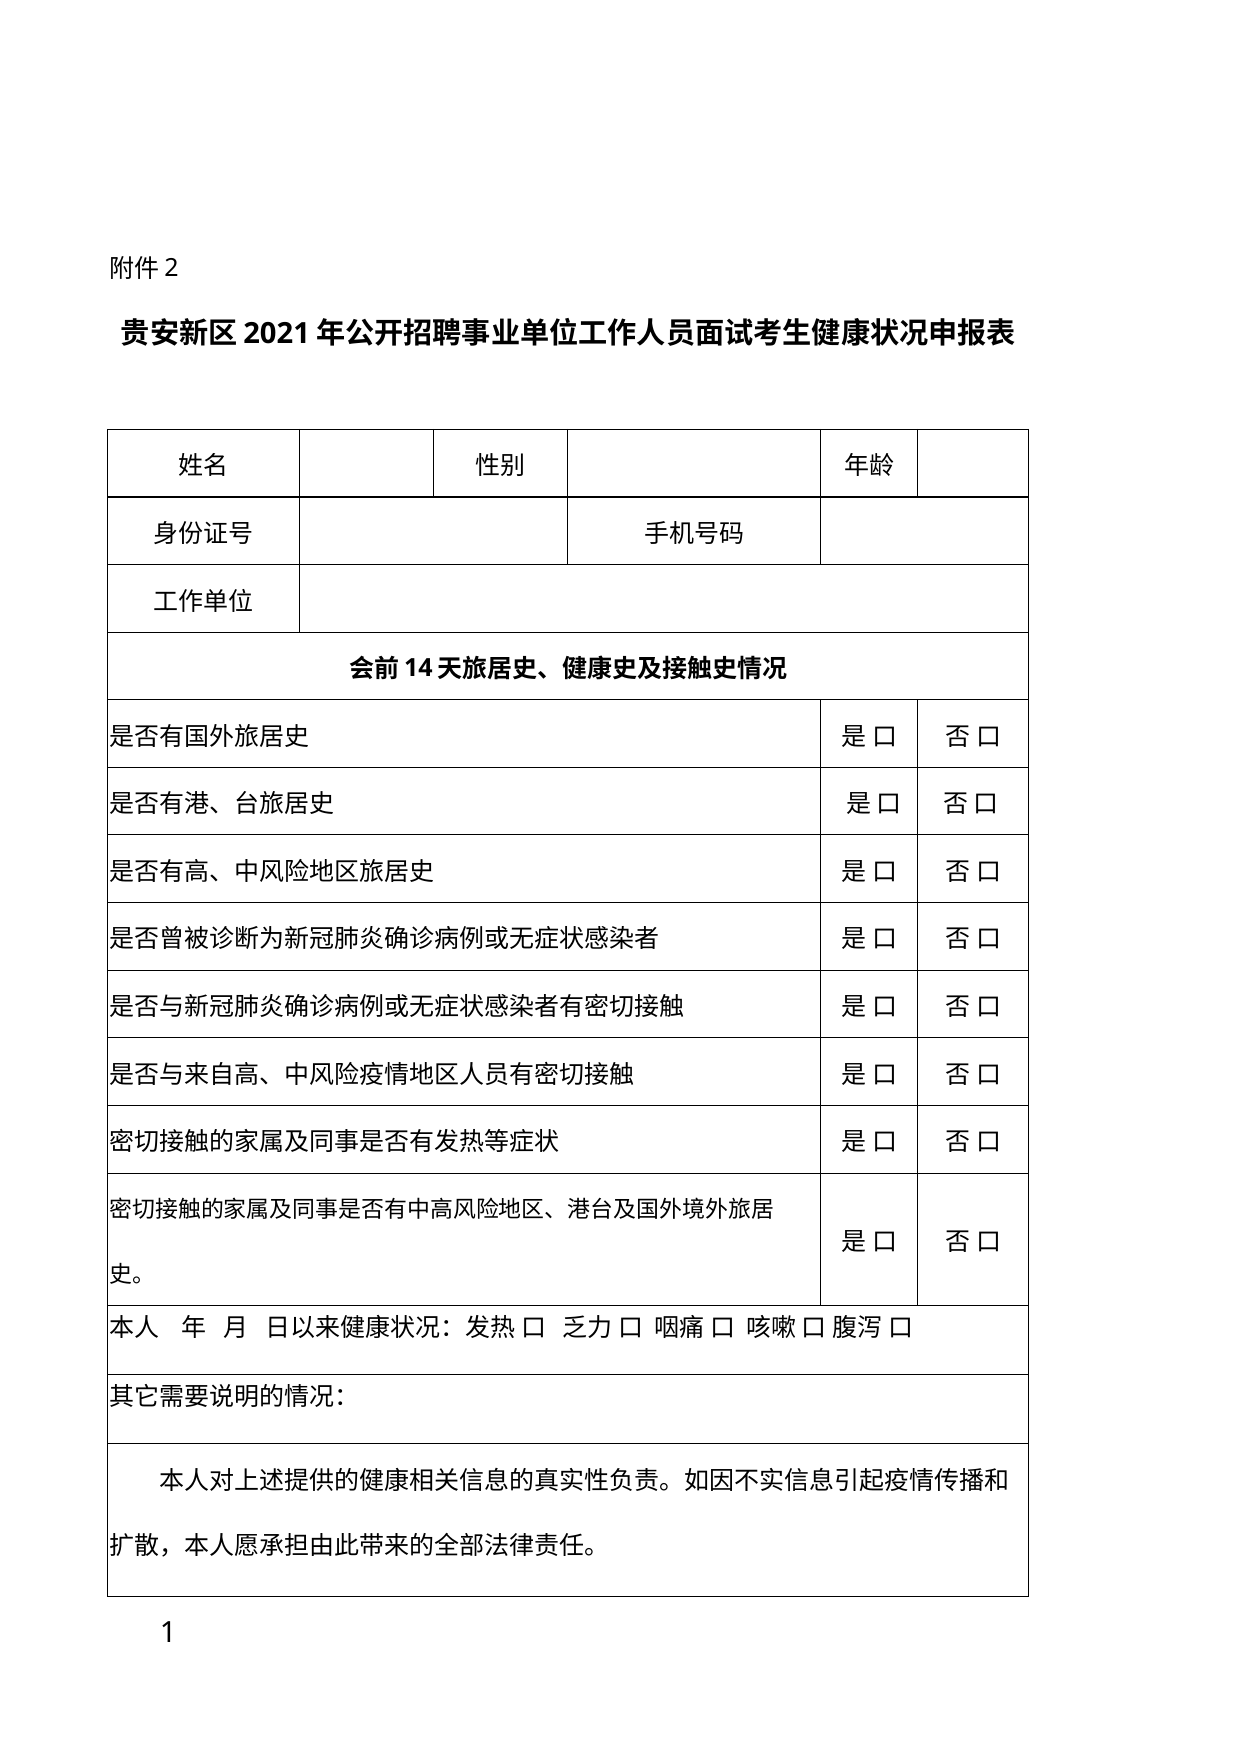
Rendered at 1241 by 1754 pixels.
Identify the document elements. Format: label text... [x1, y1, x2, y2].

table_cell 是 口 [821, 1038, 917, 1105]
table_cell 手机号码 [568, 498, 820, 564]
table_cell 年龄 [821, 430, 917, 496]
table_cell 否 口 [918, 1174, 1028, 1305]
table_cell 是 口 [821, 768, 917, 834]
table_cell 是 口 [821, 903, 917, 969]
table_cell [108, 1444, 1028, 1596]
table_cell 否 口 [918, 1038, 1028, 1105]
table_cell 本人 年 月 日以来健康状况：发热 口 乏力 口 咽痛 口 咳嗽 口 腹泻 口 [108, 1306, 1028, 1374]
table_cell 密切接触的家属及同事是否有发热等症状 [108, 1106, 820, 1172]
table_cell 是否有港、台旅居史 [108, 768, 820, 834]
table_cell 是否有国外旅居史 [108, 700, 820, 767]
table_cell 是 口 [821, 971, 917, 1037]
table_cell 性别 [434, 430, 567, 496]
table_cell [821, 498, 1028, 564]
table_cell 身份证号 [108, 498, 299, 564]
table_cell 密切接触的家属及同事是否有中高风险地区、港台及国外境外旅居史。 [108, 1174, 820, 1305]
table_cell [300, 430, 433, 496]
table_cell 是否与新冠肺炎确诊病例或无症状感染者有密切接触 [108, 971, 820, 1037]
table_cell 工作单位 [108, 565, 299, 632]
table_cell 否 口 [918, 903, 1028, 969]
table_cell 是 口 [821, 1174, 917, 1305]
table_cell [300, 498, 567, 564]
table_cell 会前14天旅居史、健康史及接触史情况 [108, 633, 1028, 699]
table_cell 是否曾被诊断为新冠肺炎确诊病例或无症状感染者 [108, 903, 820, 969]
table_cell 否 口 [918, 768, 1028, 834]
table_cell [568, 430, 820, 496]
table_cell 其它需要说明的情况： [108, 1375, 1028, 1443]
table_cell 是否有高、中风险地区旅居史 [108, 835, 820, 902]
table_cell 否 口 [918, 1106, 1028, 1172]
table_cell 否 口 [918, 835, 1028, 902]
table_cell 是否与来自高、中风险疫情地区人员有密切接触 [108, 1038, 820, 1105]
table_cell [300, 565, 1028, 632]
table_cell 是 口 [821, 1106, 917, 1172]
table_cell 否 口 [918, 971, 1028, 1037]
table_cell 是 口 [821, 835, 917, 902]
table_cell 姓名 [108, 430, 299, 496]
table_cell 否 口 [918, 700, 1028, 767]
table_cell 是 口 [821, 700, 917, 767]
table_cell [918, 430, 1028, 496]
table_header 附件2 贵安新区2021年公开招聘事业单位工作人员面试考生健康状况申报表 [108, 232, 1029, 429]
